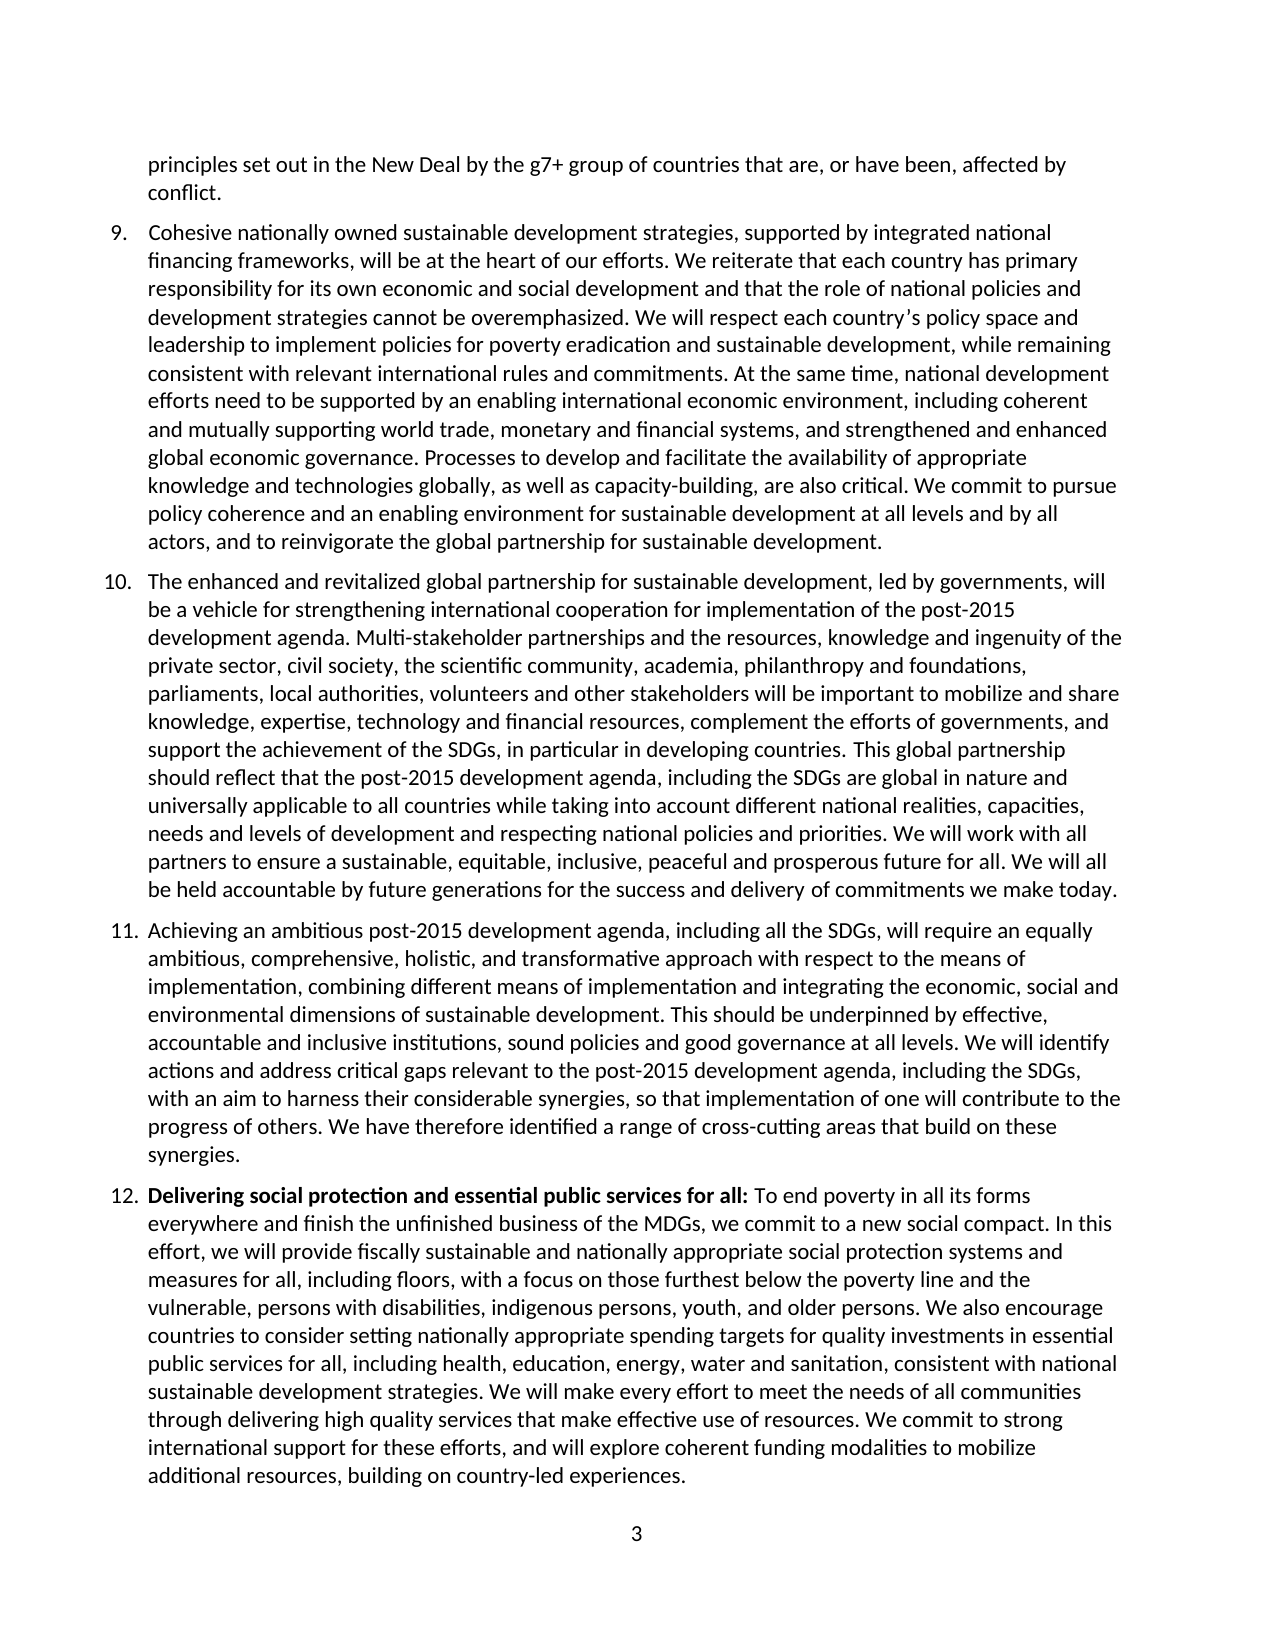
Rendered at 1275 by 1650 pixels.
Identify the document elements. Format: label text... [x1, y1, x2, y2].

text 11. Achieving an ambitious post-2015 development agenda, including all the SDGs, will require an equally ambitious, comprehensive, holistic, and transformative approach with respect to the means of implementation, combining different means of implementation and integrating the economic, social and environmental dimensions of sustainable development. This should be underpinned by effective, accountable and inclusive institutions, sound policies and good governance at all levels. We will identify actions and address critical gaps relevant to the post-2015 development agenda, including the SDGs, with an aim to harness their considerable synergies, so that implementation of one will contribute to the progress of others. We have therefore identified a range of cross-cutting areas that build on these synergies. [110, 916, 1125, 1168]
text 9. Cohesive nationally owned sustainable development strategies, supported by integrated national financing frameworks, will be at the heart of our efforts. We reiterate that each country has primary responsibility for its own economic and social development and that the role of national policies and development strategies cannot be overemphasized. We will respect each country’s policy space and leadership to implement policies for poverty eradication and sustainable development, while remaining consistent with relevant international rules and commitments. At the same time, national development efforts need to be supported by an enabling international economic environment, including coherent and mutually supporting world trade, monetary and financial systems, and strengthened and enhanced global economic governance. Processes to develop and facilitate the availability of appropriate knowledge and technologies globally, as well as capacity-building, are also critical. We commit to pursue policy coherence and an enabling environment for sustainable development at all levels and by all actors, and to reinvigorate the global partnership for sustainable development. [110, 218, 1125, 555]
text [110, 150, 1125, 206]
text 10. The enhanced and revitalized global partnership for sustainable development, led by governments, will be a vehicle for strengthening international cooperation for implementation of the post-2015 development agenda. Multi-stakeholder partnerships and the resources, knowledge and ingenuity of the private sector, civil society, the scientific community, academia, philanthropy and foundations, parliaments, local authorities, volunteers and other stakeholders will be important to mobilize and share knowledge, expertise, technology and financial resources, complement the efforts of governments, and support the achievement of the SDGs, in particular in developing countries. This global partnership should reflect that the post-2015 development agenda, including the SDGs are global in nature and universally applicable to all countries while taking into account different national realities, capacities, needs and levels of development and respecting national policies and priorities. We will work with all partners to ensure a sustainable, equitable, inclusive, peaceful and prosperous future for all. We will all be held accountable by future generations for the success and delivery of commitments we make today. [103, 567, 1125, 903]
text 12. Delivering social protection and essential public services for all: To end poverty in all its forms everywhere and finish the unfinished business of the MDGs, we commit to a new social compact. In this effort, we will provide fiscally sustainable and nationally appropriate social protection systems and measures for all, including floors, with a focus on those furthest below the poverty line and the vulnerable, persons with disabilities, indigenous persons, youth, and older persons. We also encourage countries to consider setting nationally appropriate spending targets for quality investments in essential public services for all, including health, education, energy, water and sanitation, consistent with national sustainable development strategies. We will make every effort to meet the needs of all communities through delivering high quality services that make effective use of resources. We commit to strong international support for these efforts, and will explore coherent funding modalities to mobilize additional resources, building on country-led experiences. [110, 1181, 1125, 1489]
